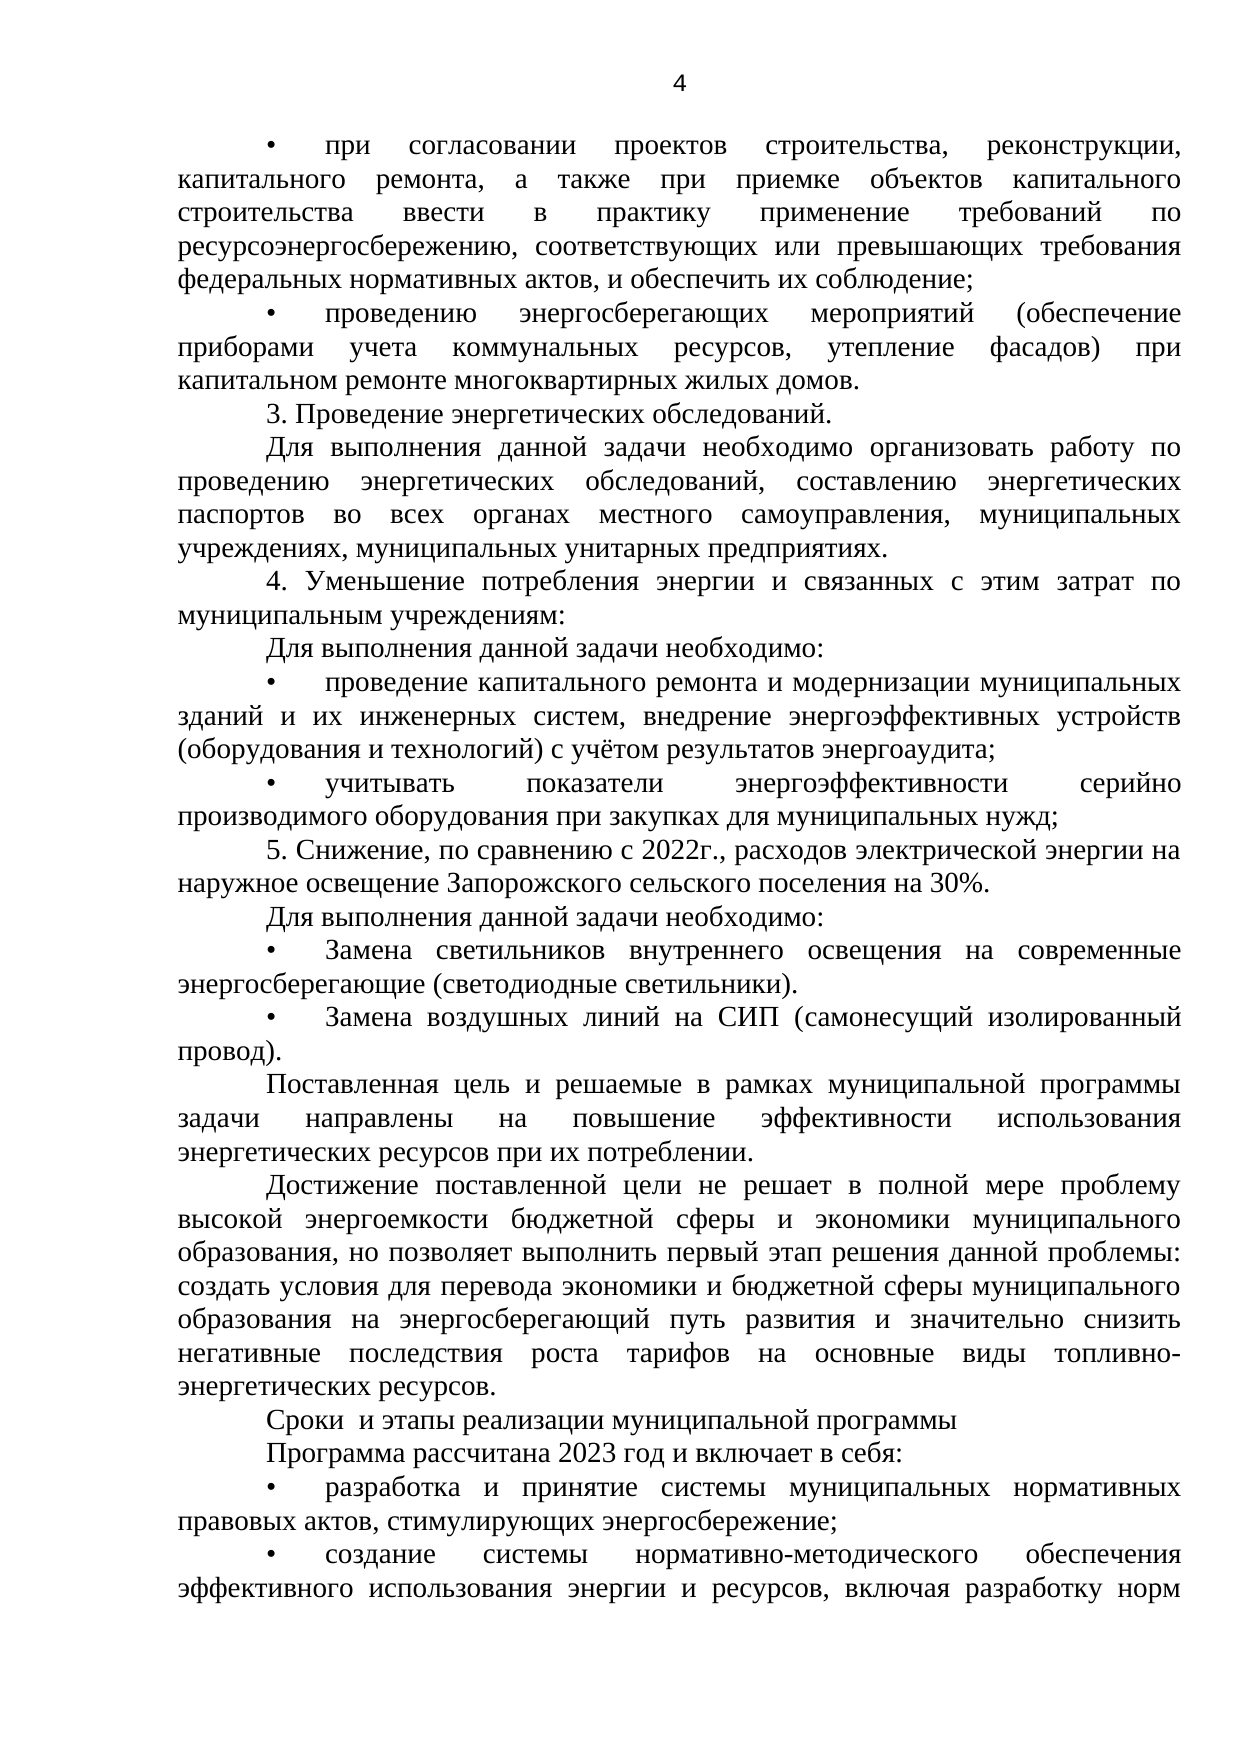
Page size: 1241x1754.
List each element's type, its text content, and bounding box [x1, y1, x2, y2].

text 5. Снижение, по сравнению с 2022г., расходов электрической энергии на наружное освещение Запорожского сельского поселения на 30%. [177, 832, 1182, 899]
text • проведение капитального ремонта и модернизации муниципальных зданий и их инженерных систем, внедрение энергоэффективных устройств (оборудования и технологий) с учётом результатов энергоаудита; [177, 664, 1182, 765]
text Сроки и этапы реализации муниципальной программы [177, 1402, 1182, 1436]
text Для выполнения данной задачи необходимо организовать работу по проведению энергетических обследований, составлению энергетических паспортов во всех органах местного самоуправления, муниципальных учреждениях, муниципальных унитарных предприятиях. [177, 429, 1182, 563]
text • учитывать показатели энергоэффективности серийно производимого оборудования при закупках для муниципальных нужд; [177, 765, 1182, 832]
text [177, 1536, 1182, 1603]
text 4. Уменьшение потребления энергии и связанных с этим затрат по муниципальным учреждениям: [177, 563, 1182, 631]
text Поставленная цель и решаемые в рамках муниципальной программы задачи направлены на повышение эффективности использования энергетических ресурсов при их потреблении. [177, 1067, 1182, 1167]
text Достижение поставленной цели не решает в полной мере проблему высокой энергоемкости бюджетной сферы и экономики муниципального образования, но позволяет выполнить первый этап решения данной проблемы: создать условия для перевода экономики и бюджетной сферы муниципального образования на энергосберегающий путь развития и значительно снизить негативные последствия роста тарифов на основные виды топливно-энергетических ресурсов. [177, 1167, 1182, 1402]
text 3. Проведение энергетических обследований. [177, 396, 1182, 429]
text • Замена воздушных линий на СИП (cамонесущий изолированный провод). [177, 999, 1182, 1067]
text • при согласовании проектов строительства, реконструкции, капитального ремонта, а также при приемке объектов капитального строительства ввести в практику применение требований по ресурсоэнергосбережению, соответствующих или превышающих требования федеральных нормативных актов, и обеспечить их соблюдение; [177, 127, 1182, 295]
text • разработка и принятие системы муниципальных нормативных правовых актов, стимулирующих энергосбережение; [177, 1469, 1182, 1536]
text Программа рассчитана 2023 год и включает в себя: [177, 1436, 1182, 1469]
text Для выполнения данной задачи необходимо: [177, 631, 1182, 664]
text Для выполнения данной задачи необходимо: [177, 899, 1182, 932]
text • проведению энергосберегающих мероприятий (обеспечение приборами учета коммунальных ресурсов, утепление фасадов) при капитальном ремонте многоквартирных жилых домов. [177, 295, 1182, 396]
text • Замена светильников внутреннего освещения на современные энергосберегающие (светодиодные светильники). [177, 932, 1182, 999]
